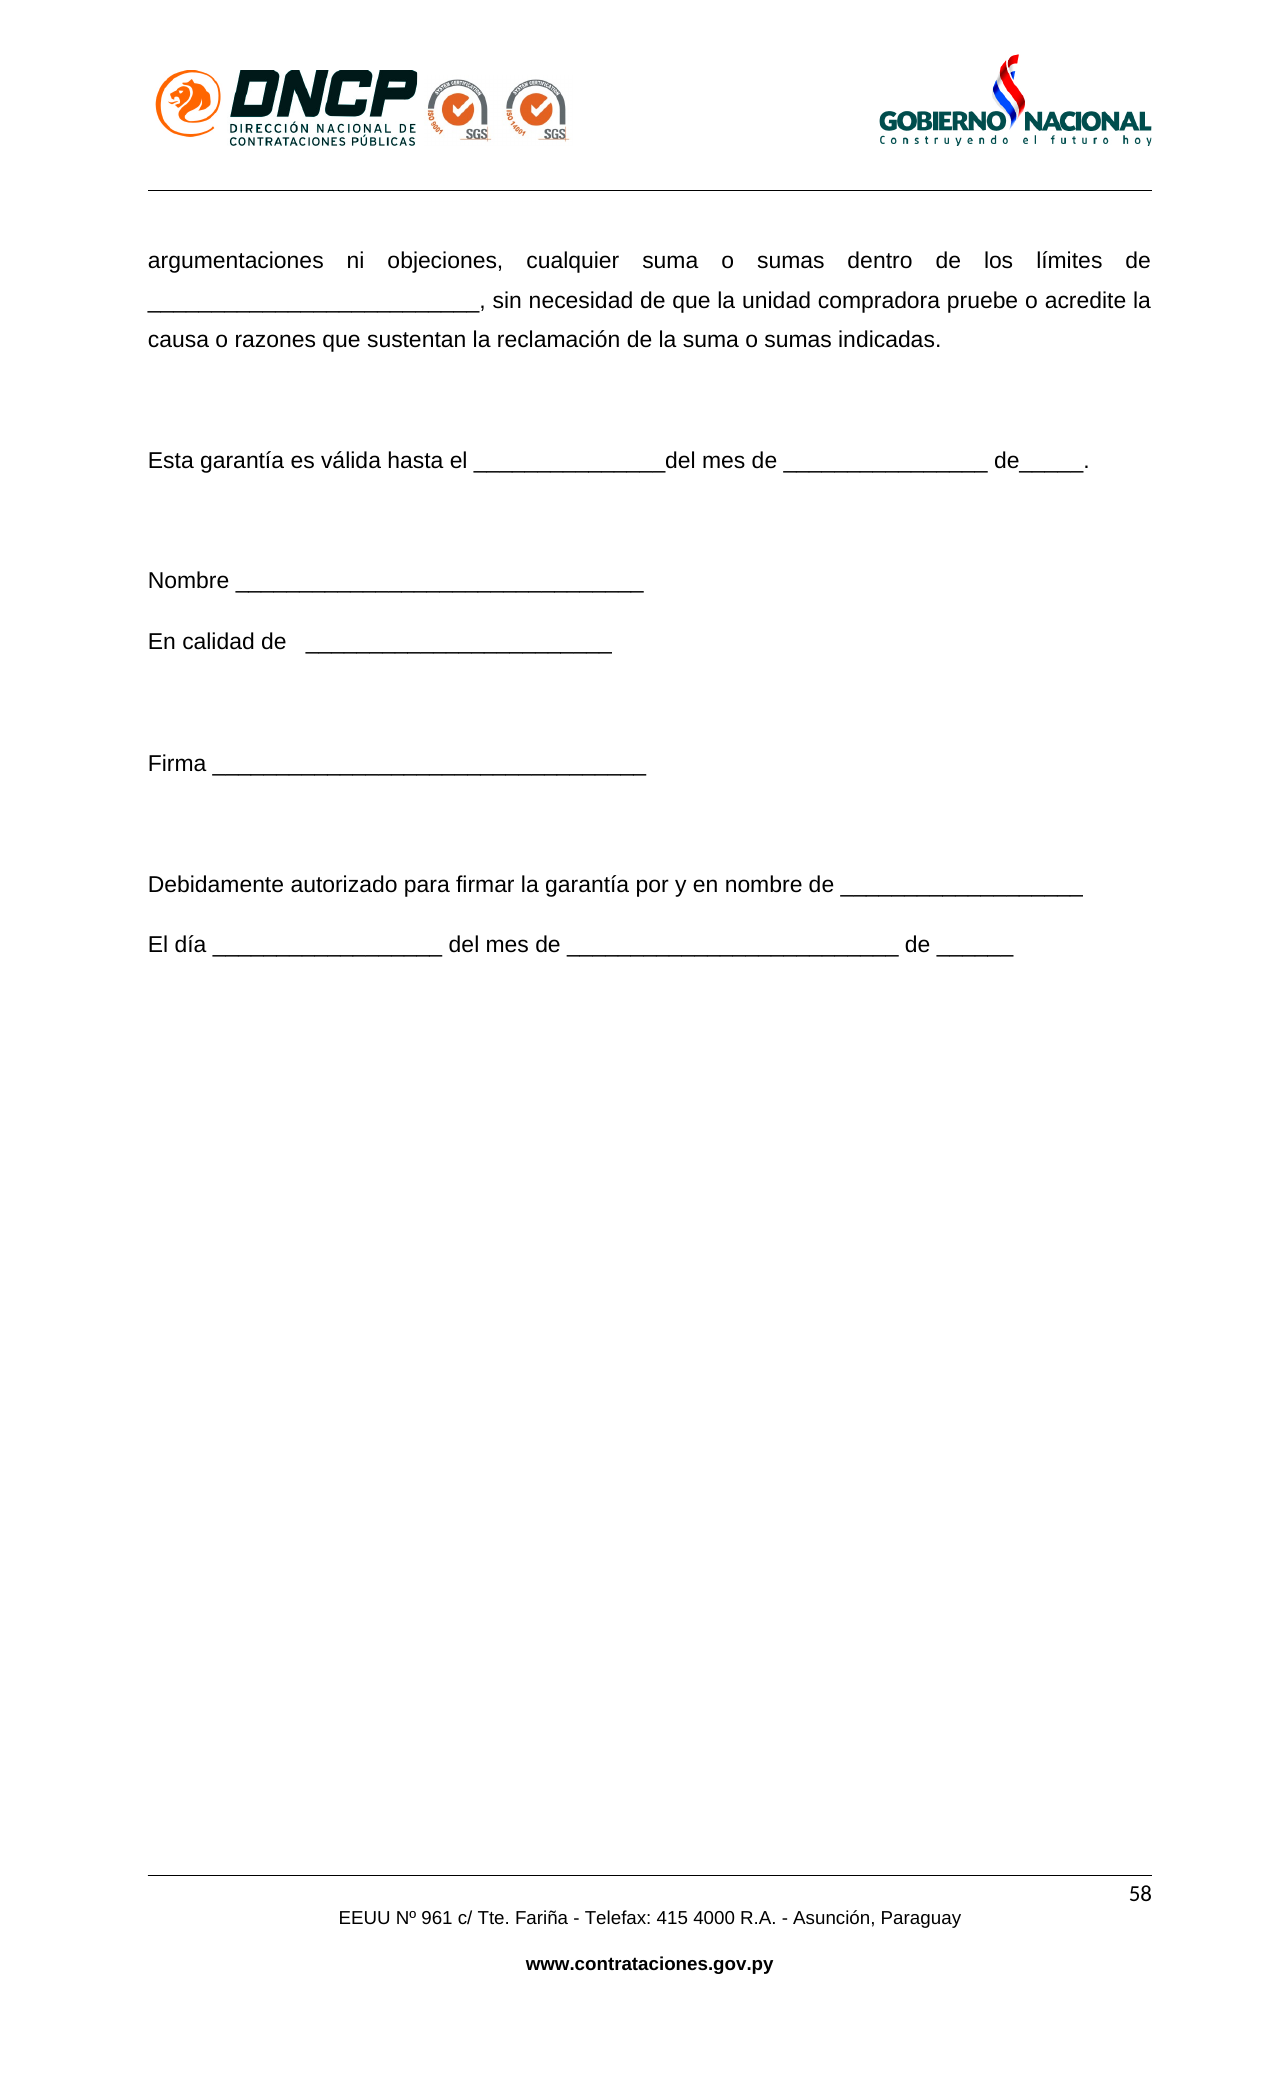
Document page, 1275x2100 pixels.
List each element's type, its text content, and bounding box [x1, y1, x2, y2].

picture [879, 54, 1152, 146]
text El día __________________ del mes de __________________________ de ______ [148, 931, 1152, 957]
picture [423, 75, 573, 146]
picture [155, 70, 418, 146]
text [148, 247, 1152, 353]
text Firma __________________________________ [148, 750, 1152, 776]
text En calidad de ________________________ [148, 628, 1152, 654]
text Debidamente autorizado para firmar la garantía por y en nombre de ___________________ [148, 871, 1152, 897]
text Esta garantía es válida hasta el _______________del mes de ________________ de_____. [148, 447, 1152, 473]
text Nombre ________________________________ [148, 567, 1152, 594]
